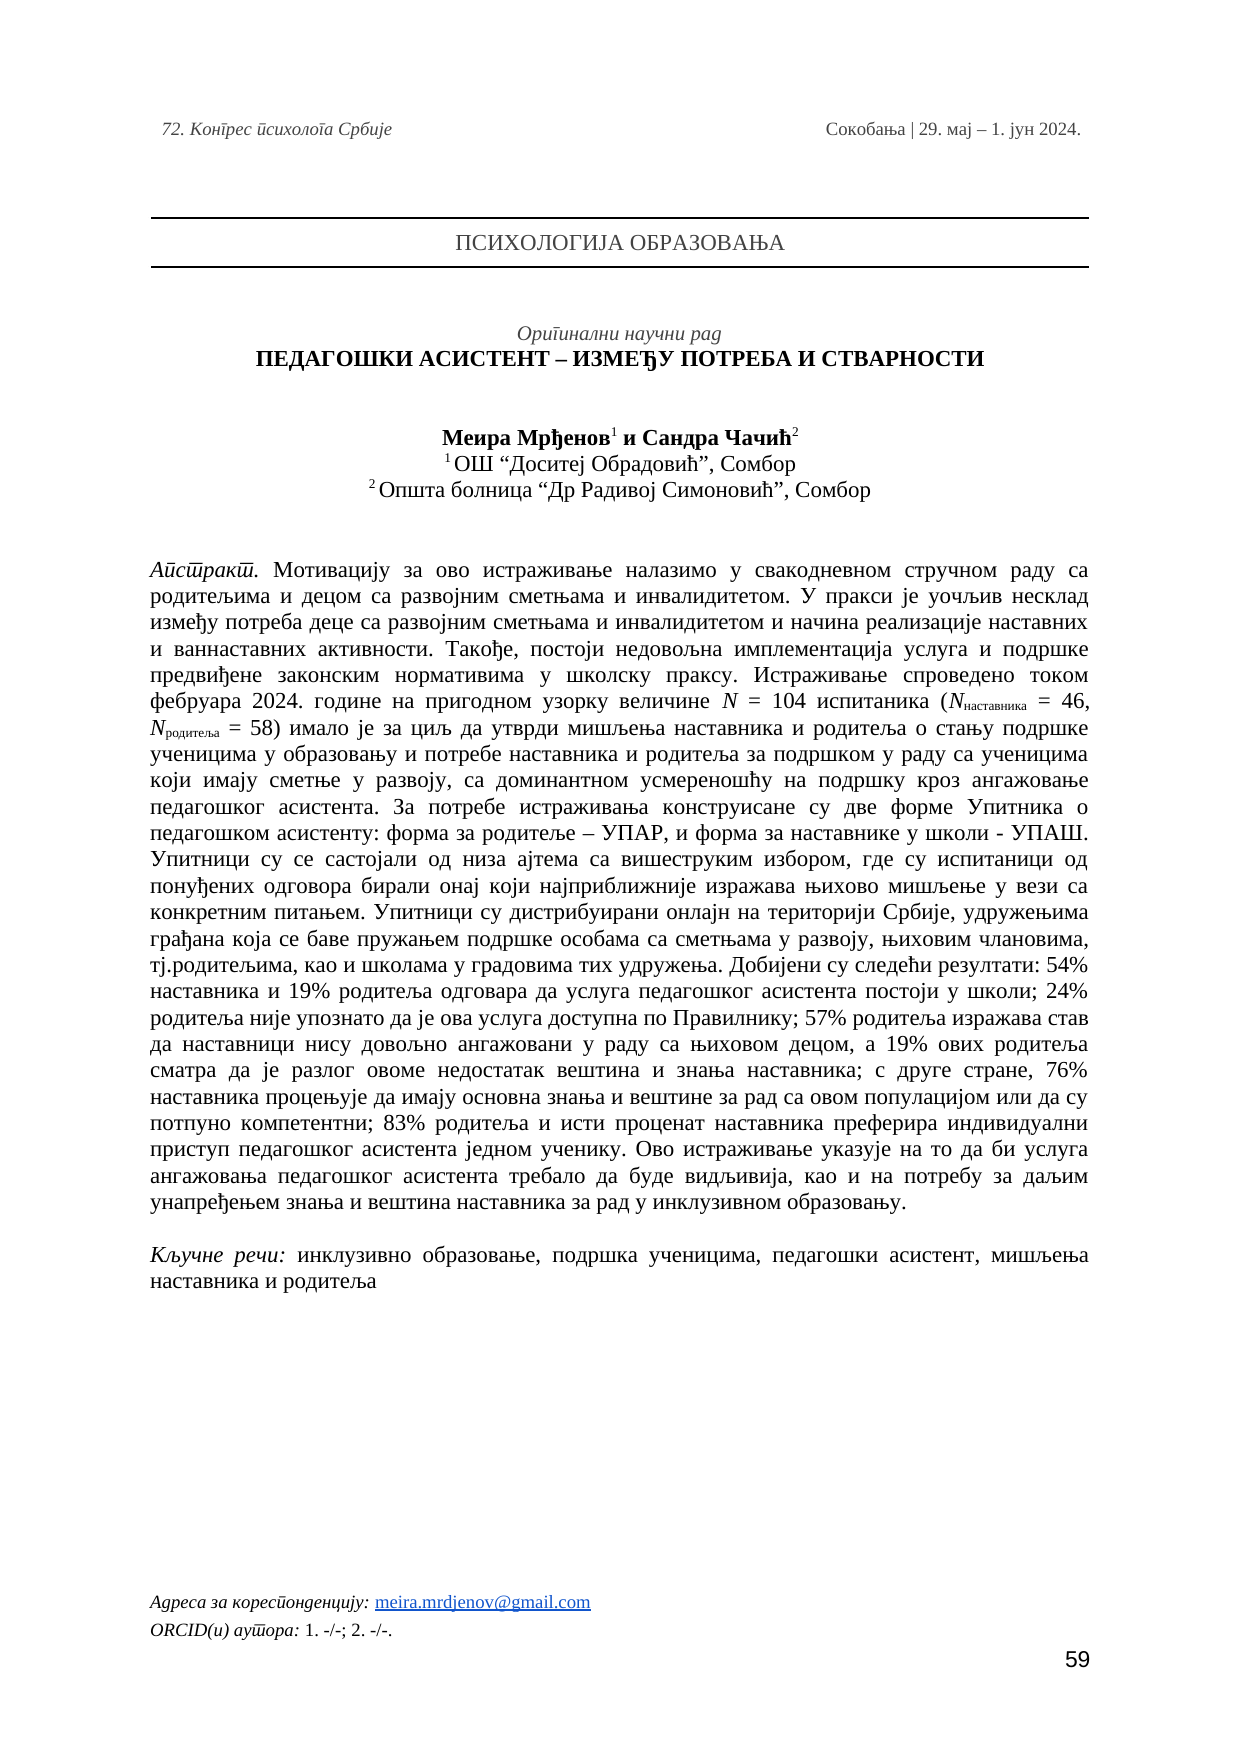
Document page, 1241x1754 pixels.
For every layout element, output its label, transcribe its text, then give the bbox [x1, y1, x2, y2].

text 1 ОШ “Доситеј Обрадовић”, Сомбор [150, 450, 1090, 477]
text ПЕДАГОШКИ АСИСТЕНТ – ИЗМЕЂУ ПОТРЕБА И СТВАРНОСТИ [150, 345, 1090, 371]
text 2 Општа болница “Др Радивој Симоновић”, Сомбор [150, 477, 1090, 503]
text Оригинални научни рад [150, 321, 1090, 345]
text Кључне речи: инклузивно образовање, подршка ученицима, педагошки асистент, мишљења наставника и родитеља [150, 1241, 1090, 1293]
text Апстракт. Мотивацију за ово истраживање налазимо у свакодневном стручном раду са родитељима и децом са развојним сметњама и инвалидитетом. У пракси је уочљив несклад између потреба деце са развојним сметњама и инвалидитетом и начина реализације наставних и ваннаставних активности. Такође, постоји недовољна имплементација услуга и подршке предвиђене законским нормативима у школску праксу. Истраживање спроведено током фебруара 2024. године на пригодном узорку величине N = 104 испитаника (Nнаставника = 46, Nродитеља = 58) имало је за циљ да утврди мишљења наставника и родитеља о стању подршке ученицима у образовању и потребе наставника и родитеља за подршком у раду са ученицима који имају сметње у развоју, са доминантном усмереношћу на подршку кроз ангажовање педагошког асистента. За потребе истраживања конструисане су две форме Упитника о педагошком асистенту: форма за родитеље – УПАР, и форма за наставнике у школи - УПАШ. Упитници су се састојали од низа ајтема са вишеструким избором, где су испитаници од понуђених одговора бирали онај који најприближније изражава њихово мишљење у вези са конкретним питањем. Упитници су дистрибуирани онлајн на територији Србије, удружењима грађана која се баве пружањем подршке особама са сметњама у развоју, њиховим члановима, тј.родитељима, као и школама у градовима тих удружења. Добијени су следећи резултати: 54% наставника и 19% родитеља одговара да услуга педагошког асистента постоји у школи; 24% родитеља није упознато да је ова услуга доступна по Правилнику; 57% родитеља изражава став да наставници нису довољно ангажовани у раду са њиховом децом, а 19% ових родитеља сматра да је разлог овоме недостатак вештина и знања наставника; с друге стране, 76% наставника процењује да имају основна знања и вештине за рад са овом популацијом или да су потпуно компетентни; 83% родитеља и исти проценат наставника преферира индивидуални приступ педагошког асистента једном ученику. Ово истраживање указује на то да би услуга ангажовања педагошког асистента требало да буде видљивија, као и на потребу за даљим унапређењем знања и вештина наставника за рад у инклузивном образовању. [150, 556, 1090, 1214]
table_header ПСИХОЛОГИЈА ОБРАЗОВАЊА [151, 219, 1089, 266]
text Меира Мрђенов1 и Сандра Чачић2 [150, 424, 1090, 450]
